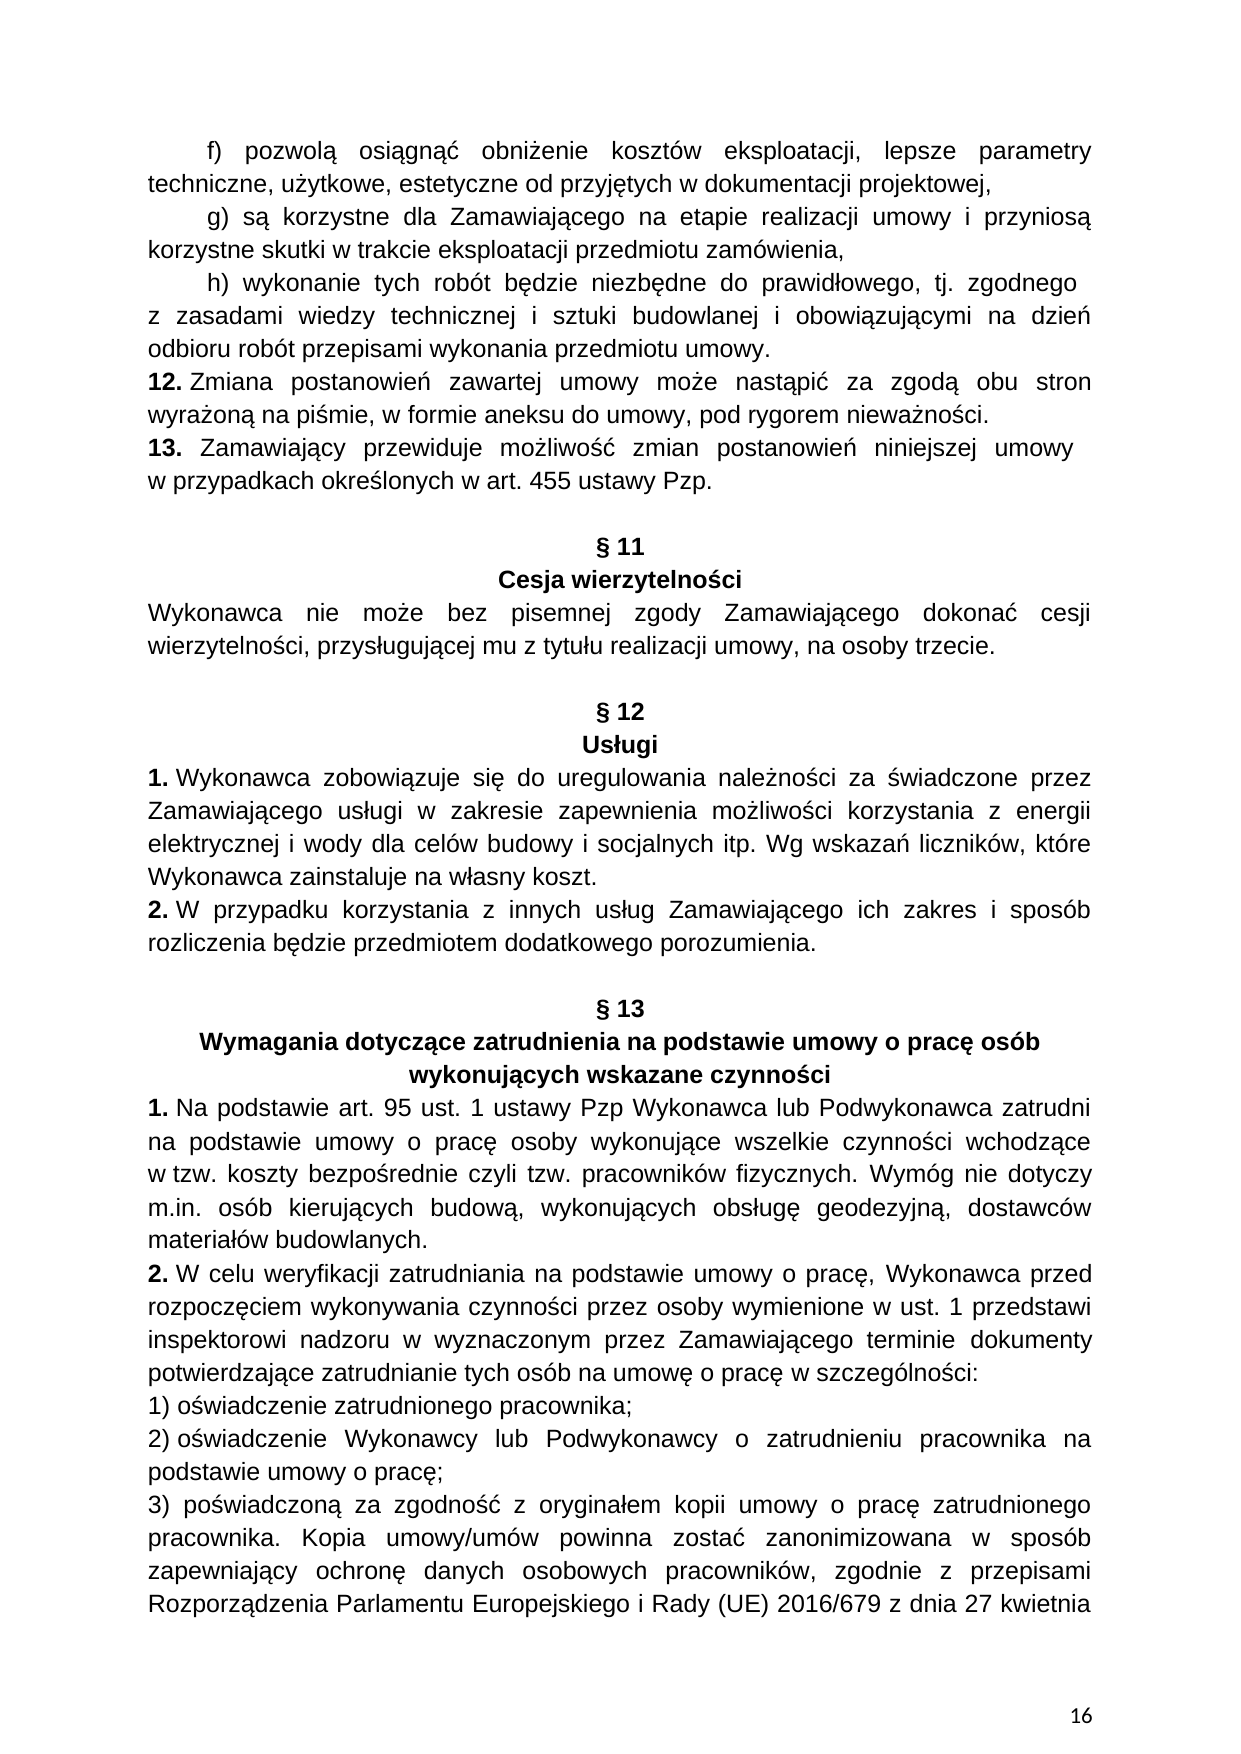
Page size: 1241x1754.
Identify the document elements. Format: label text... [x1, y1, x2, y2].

text 1. Na podstawie art. 95 ust. 1 ustawy Pzp Wykonawca lub Podwykonawca zatrudni na podstawie umowy o pracę osoby wykonujące wszelkie czynności wchodzące w tzw. koszty bezpośrednie czyli tzw. pracowników fizycznych. Wymóg nie dotyczy m.in. osób kierujących budową, wykonujących obsługę geodezyjną, dostawców materiałów budowlanych. [148, 1093, 1092, 1254]
text Wymagania dotyczące zatrudnienia na podstawie umowy o pracę osób wykonujących wskazane czynności [148, 1027, 1092, 1089]
text h) wykonanie tych robót będzie niezbędne do prawidłowego, tj. zgodnego z zasadami wiedzy technicznej i sztuki budowlanej i obowiązującymi na dzień odbioru robót przepisami wykonania przedmiotu umowy. [148, 268, 1092, 363]
text 2. W przypadku korzystania z innych usług Zamawiającego ich zakres i sposób rozliczenia będzie przedmiotem dodatkowego porozumienia. [148, 895, 1092, 957]
text 1. Wykonawca zobowiązuje się do uregulowania należności za świadczone przez Zamawiającego usługi w zakresie zapewnienia możliwości korzystania z energii elektrycznej i wody dla celów budowy i socjalnych itp. Wg wskazań liczników, które Wykonawca zainstaluje na własny koszt. [148, 763, 1092, 891]
text Usługi [148, 730, 1092, 759]
text 13. Zamawiający przewiduje możliwość zmian postanowień niniejszej umowy w przypadkach określonych w art. 455 ustawy Pzp. [148, 433, 1092, 495]
text § 13 [148, 994, 1092, 1023]
text 2) oświadczenie Wykonawcy lub Podwykonawcy o zatrudnieniu pracownika na podstawie umowy o pracę; [148, 1424, 1092, 1485]
text § 11 [148, 532, 1092, 561]
text 2. W celu weryfikacji zatrudniania na podstawie umowy o pracę, Wykonawca przed rozpoczęciem wykonywania czynności przez osoby wymienione w ust. 1 przedstawi inspektorowi nadzoru w wyznaczonym przez Zamawiającego terminie dokumenty potwierdzające zatrudnianie tych osób na umowę o pracę w szczególności: [148, 1258, 1092, 1386]
text f) pozwolą osiągnąć obniżenie kosztów eksploatacji, lepsze parametry techniczne, użytkowe, estetyczne od przyjętych w dokumentacji projektowej, [148, 136, 1092, 198]
text 12. Zmiana postanowień zawartej umowy może nastąpić za zgodą obu stron wyrażoną na piśmie, w formie aneksu do umowy, pod rygorem nieważności. [148, 367, 1092, 429]
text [148, 1490, 1092, 1617]
text Wykonawca nie może bez pisemnej zgody Zamawiającego dokonać cesji wierzytelności, przysługującej mu z tytułu realizacji umowy, na osoby trzecie. [148, 598, 1092, 660]
text Cesja wierzytelności [148, 565, 1092, 594]
text § 12 [148, 697, 1092, 726]
text 1) oświadczenie zatrudnionego pracownika; [148, 1391, 1092, 1419]
text g) są korzystne dla Zamawiającego na etapie realizacji umowy i przyniosą korzystne skutki w trakcie eksploatacji przedmiotu zamówienia, [148, 202, 1092, 264]
